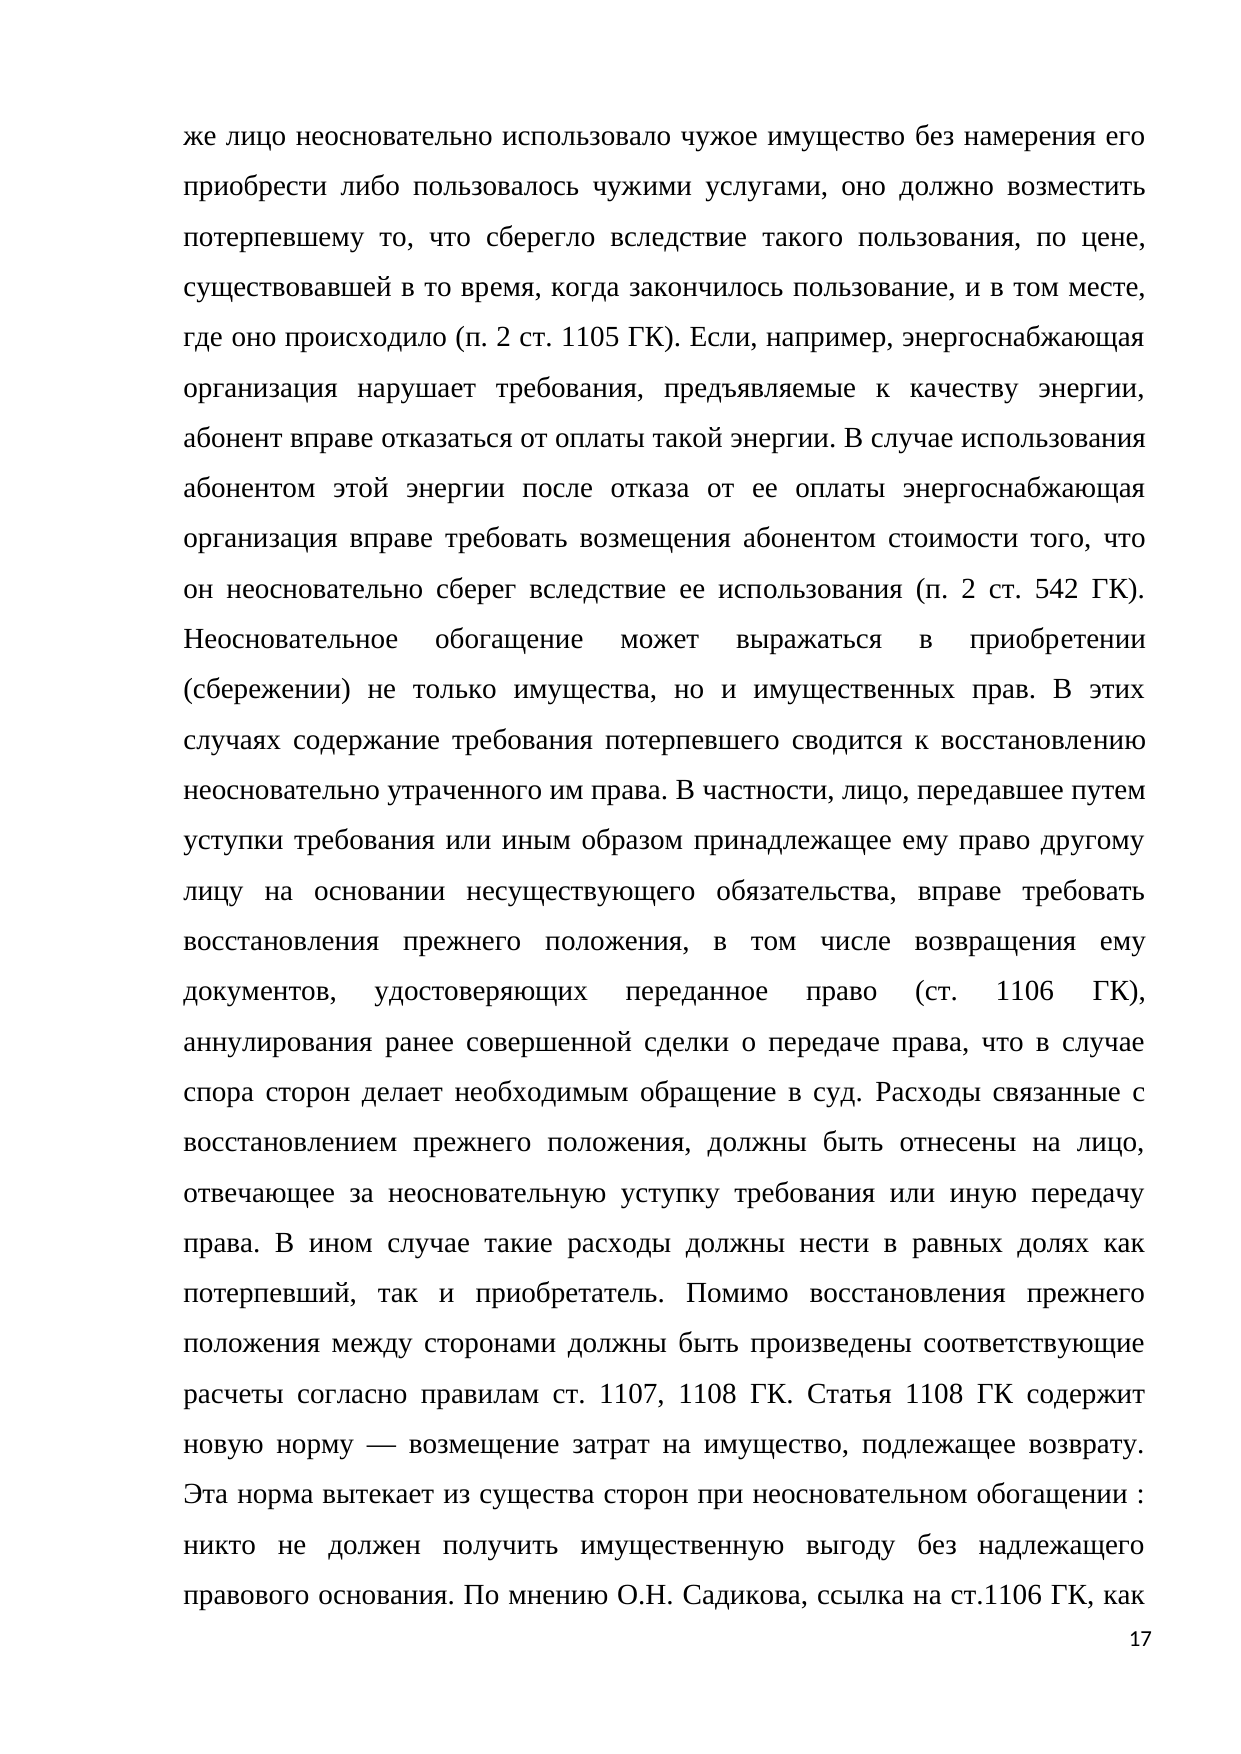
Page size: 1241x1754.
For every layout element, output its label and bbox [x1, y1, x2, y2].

text [183, 118, 1146, 1611]
